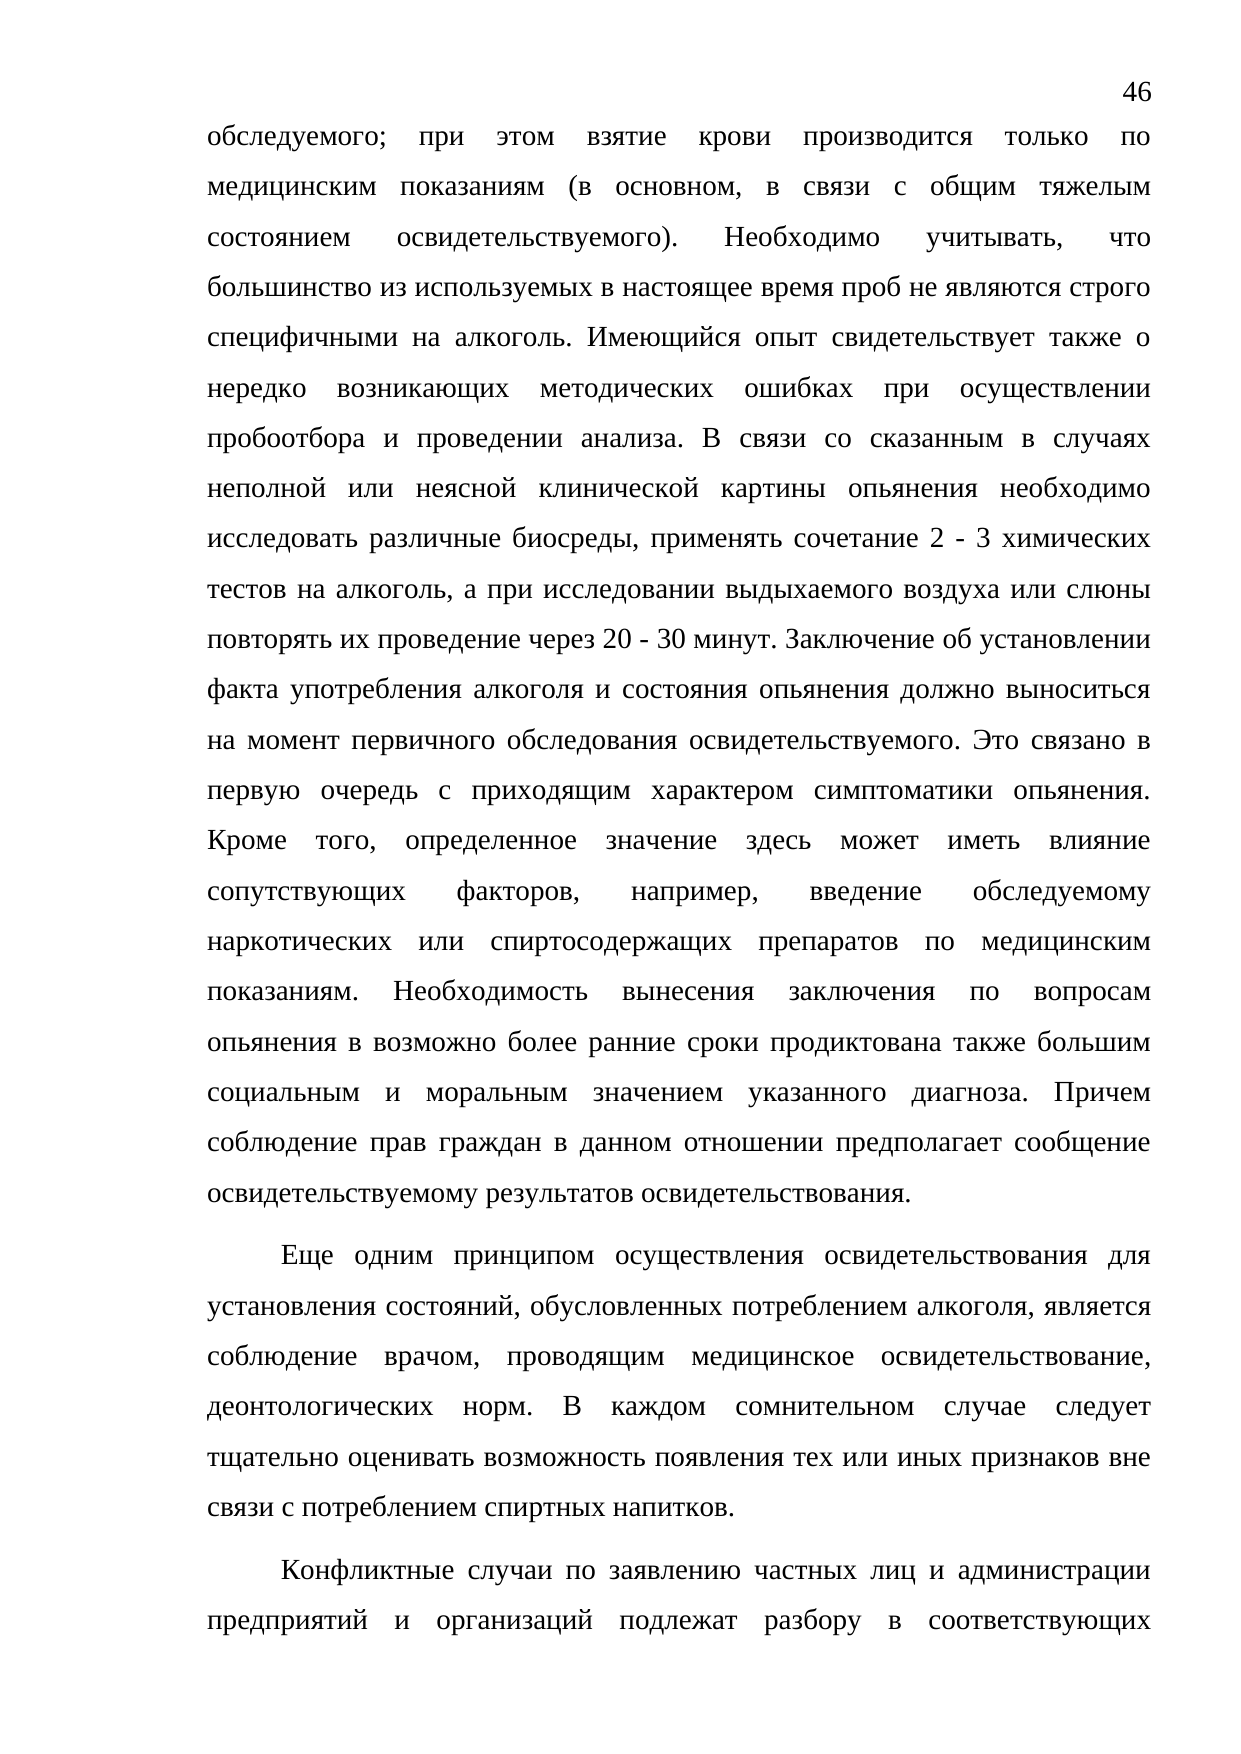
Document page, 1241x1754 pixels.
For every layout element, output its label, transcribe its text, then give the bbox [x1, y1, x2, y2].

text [207, 118, 1152, 1208]
text Еще одним принципом осуществления освидетельствования для установления состояний, обусловленных потреблением алкоголя, является соблюдение врачом, проводящим медицинское освидетельствование, деонтологических норм. В каждом сомнительном случае следует тщательно оценивать возможность появления тех или иных признаков вне связи с потреблением спиртных напитков. [207, 1237, 1152, 1523]
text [207, 1552, 1152, 1636]
